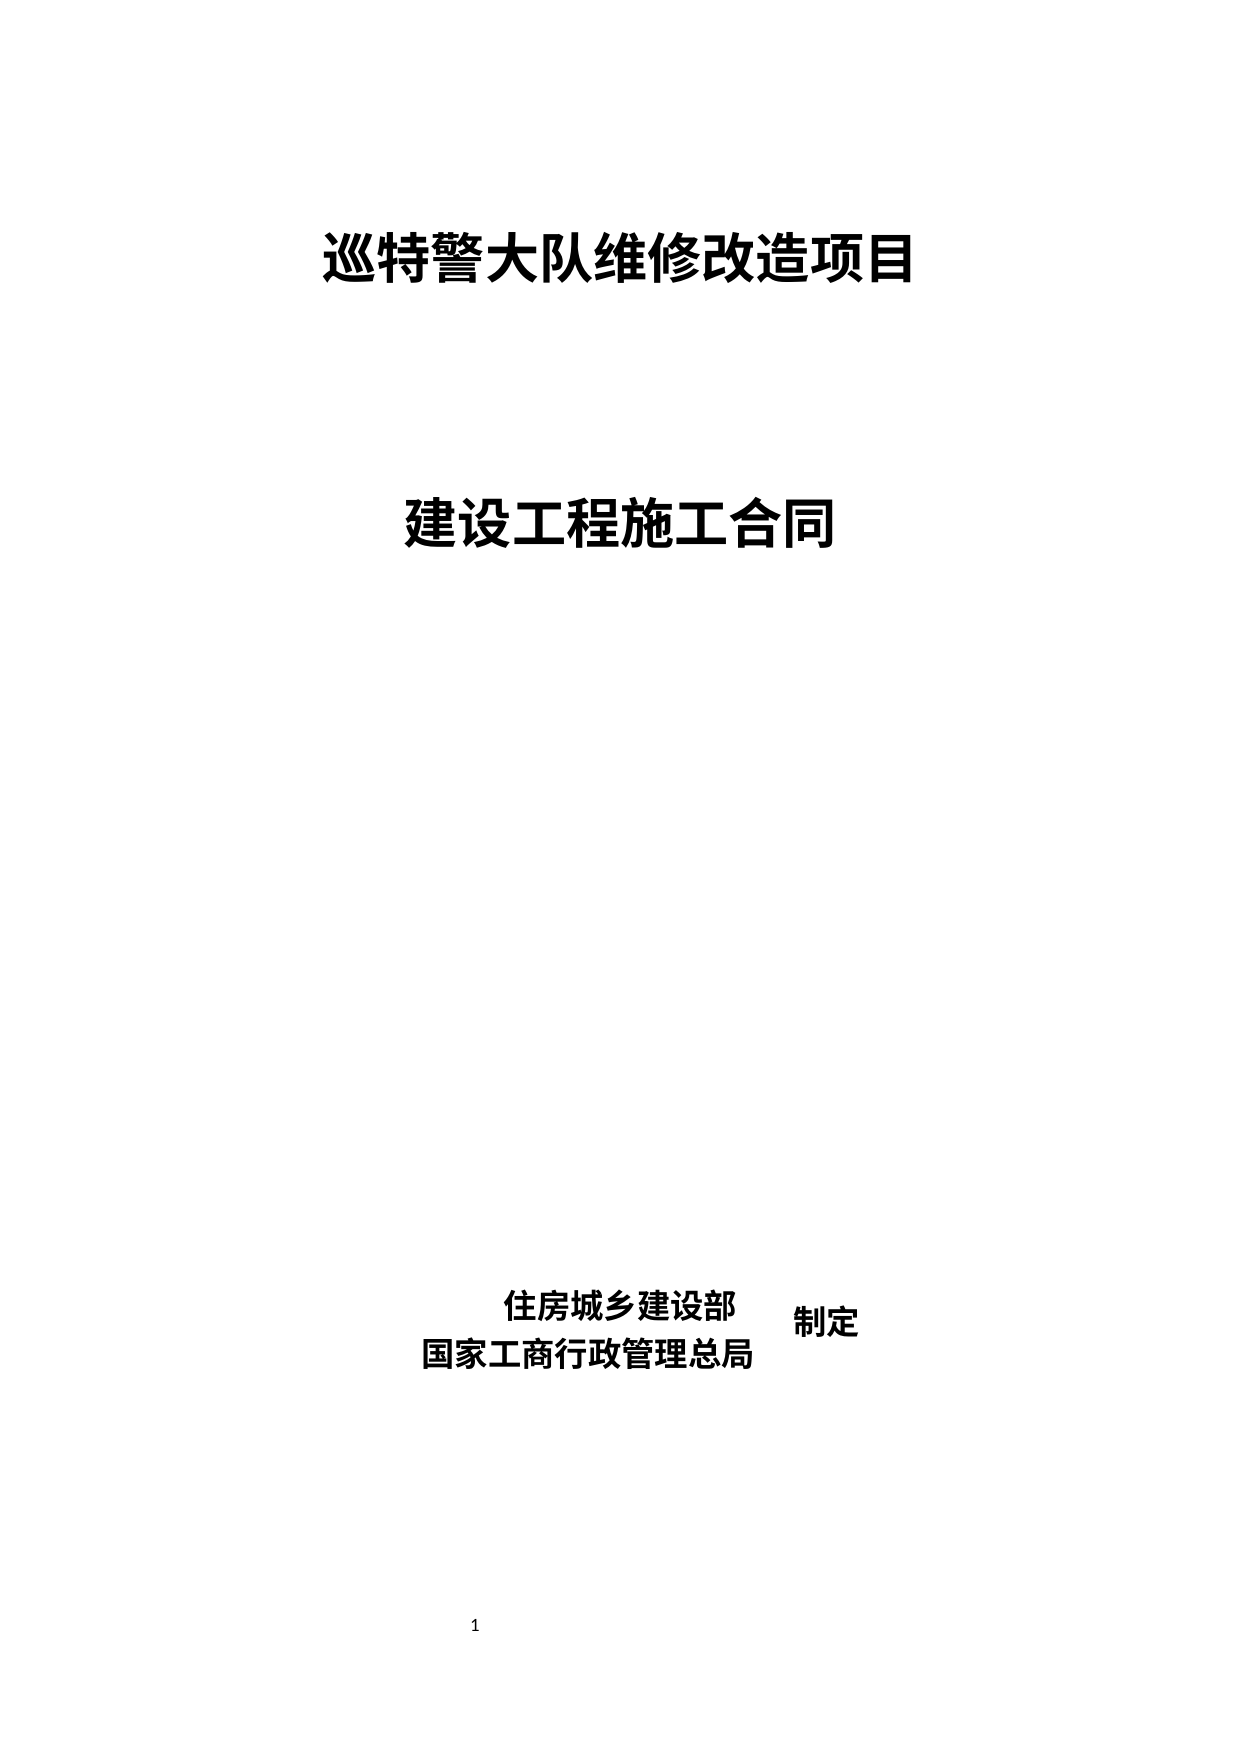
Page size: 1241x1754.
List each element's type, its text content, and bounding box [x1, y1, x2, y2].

text 住房城乡建设部 [153, 1280, 1087, 1328]
text 建设工程施工合同 [153, 481, 1087, 586]
text 巡特警大队维修改造项目 [153, 216, 1087, 294]
text 国家工商行政管理总局 [153, 1328, 1087, 1376]
